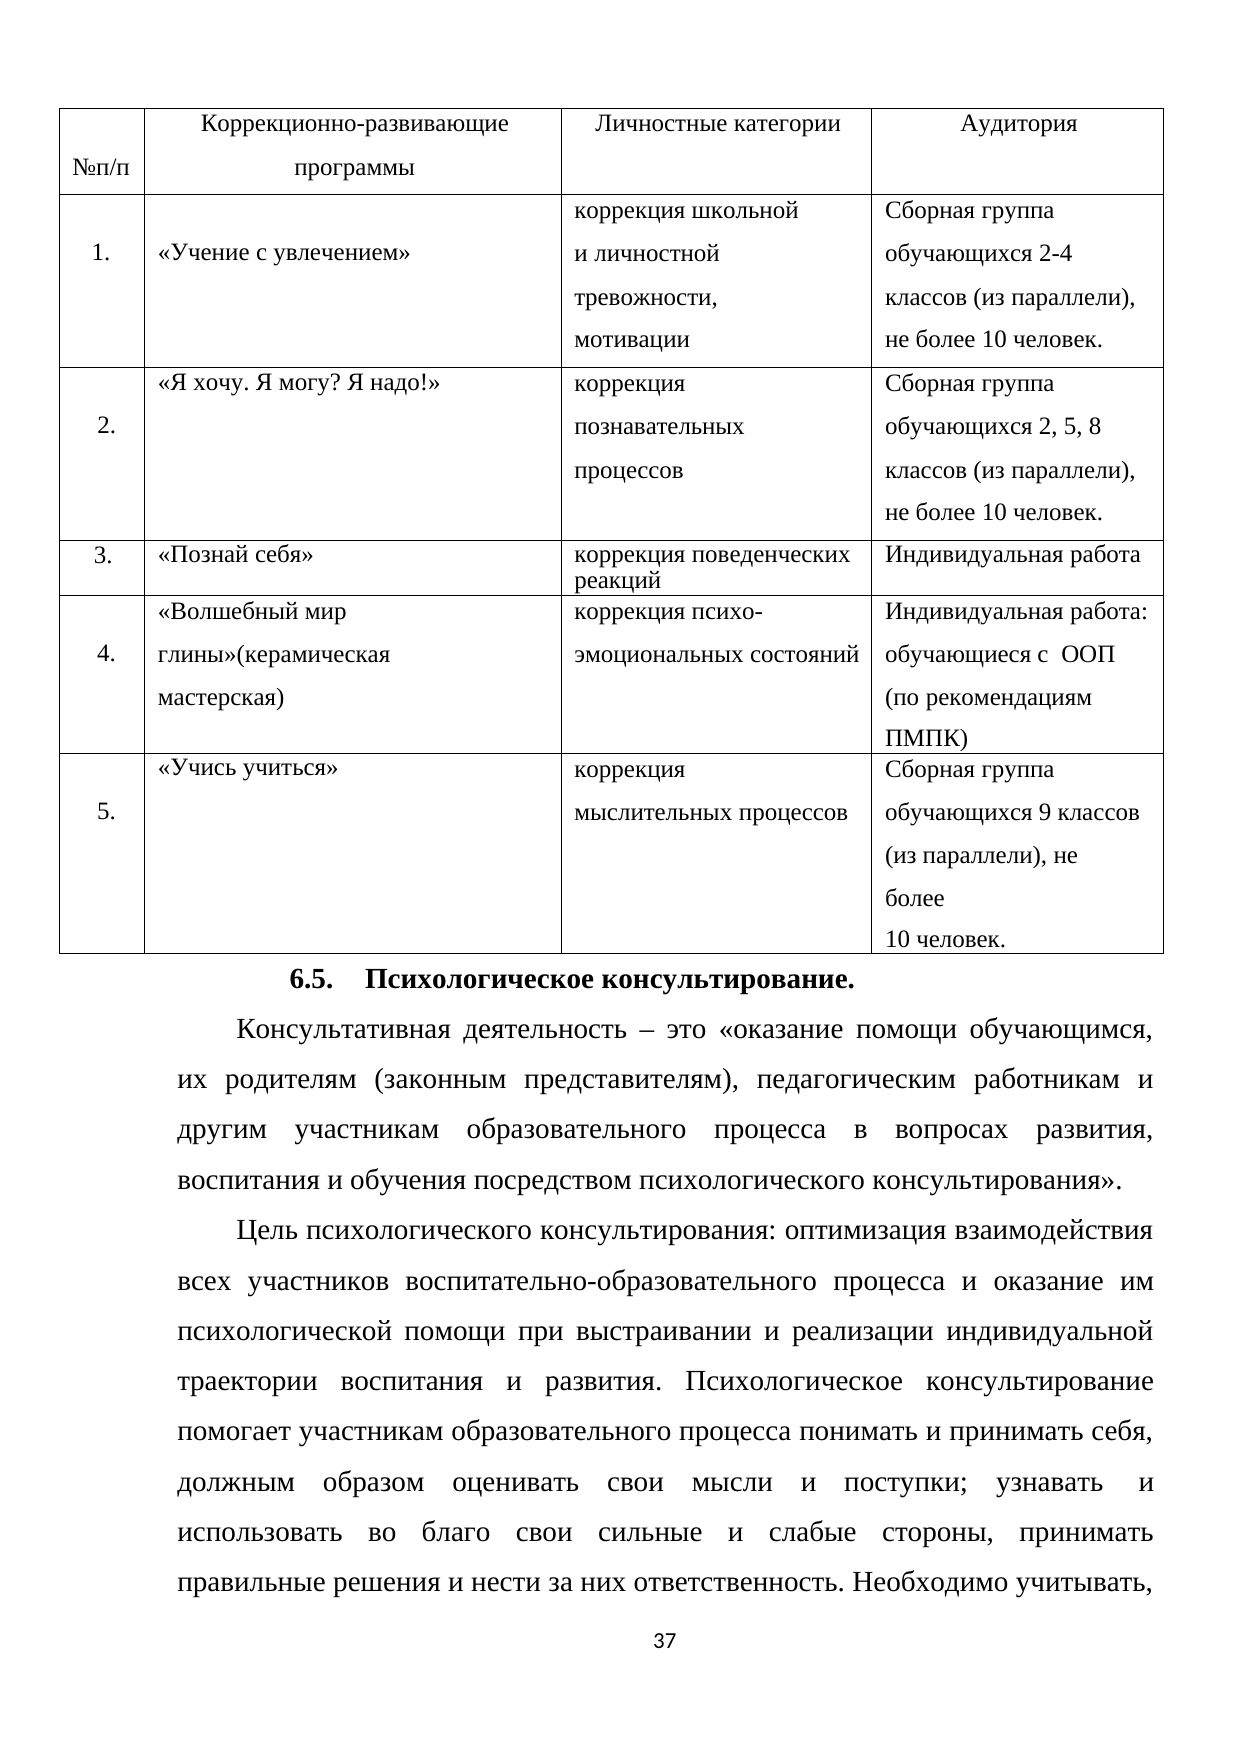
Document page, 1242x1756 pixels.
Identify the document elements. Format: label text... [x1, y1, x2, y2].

table_cell коррекция поведенческих реакций [562, 541, 871, 595]
table_cell «Познай себя» [145, 541, 561, 595]
table_cell 4. [60, 596, 144, 753]
table_cell Индивидуальная работа [872, 541, 1163, 595]
table_header Личностные категории [562, 109, 871, 194]
text Консультативная деятельность – это «оказание помощи обучающимся, их родителям (законным представителям), педагогическим работникам и другим участникам образовательного процесса в вопросах развития, воспитания и обучения посредством психологического консультирования». [177, 1011, 1153, 1196]
table_cell 3. [60, 541, 144, 595]
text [177, 1212, 1154, 1598]
list Психологическое консультирование. [289, 961, 1196, 994]
table_cell Сборная группа обучающихся 2, 5, 8 классов (из параллели), не более 10 человек. [872, 368, 1163, 539]
table_cell коррекция школьной и личностной тревожности, мотивации [562, 195, 871, 367]
table_cell коррекция мыслительных процессов [562, 754, 871, 953]
table_cell Сборная группа обучающихся 2-4 классов (из параллели), не более 10 человек. [872, 195, 1163, 367]
table_cell «Волшебный мир глины»(керамическая мастерская) [145, 596, 561, 753]
table_cell «Я хочу. Я могу? Я надо!» [145, 368, 561, 539]
table_cell «Учение с увлечением» [145, 195, 561, 367]
table_header №п/п [60, 109, 144, 194]
table_cell 2. [60, 368, 144, 539]
table_cell коррекция познавательных процессов [562, 368, 871, 539]
table_cell 5. [60, 754, 144, 953]
table_cell Сборная группа обучающихся 9 классов (из параллели), не более 10 человек. [872, 754, 1163, 953]
table_cell 1. [60, 195, 144, 367]
table_header Аудитория [872, 109, 1163, 194]
table_cell «Учись учиться» [145, 754, 561, 953]
table_header Коррекционно-развивающие программы [145, 109, 561, 194]
table_cell Индивидуальная работа: обучающиеся с ООП (по рекомендациям ПМПК) [872, 596, 1163, 753]
table_cell коррекция психо- эмоциональных состояний [562, 596, 871, 753]
